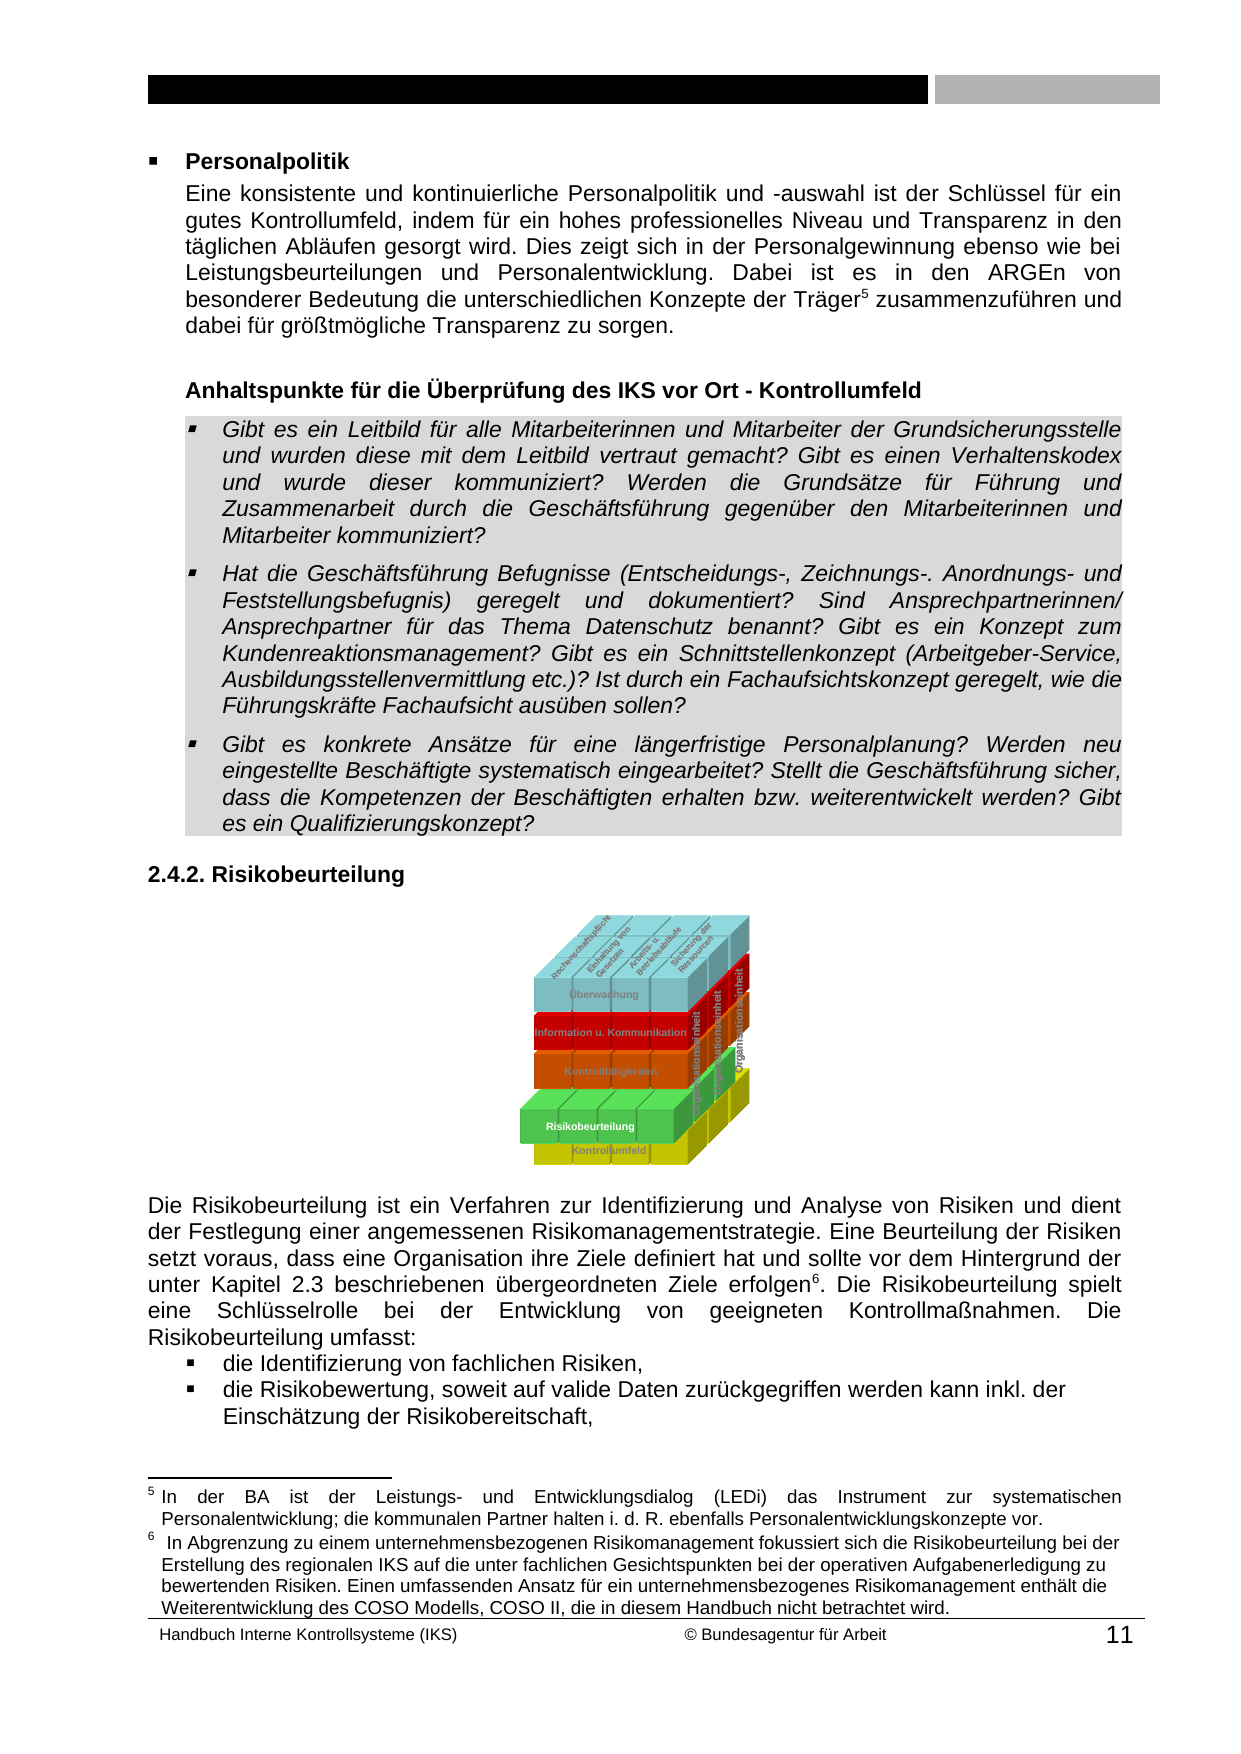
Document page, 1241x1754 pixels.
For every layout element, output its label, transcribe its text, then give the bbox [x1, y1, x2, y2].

text Anhaltspunkte für die Überprüfung des IKS vor Ort - Kontrollumfeld [185, 377, 1122, 404]
list Personalpolitik [148, 148, 1122, 174]
text Die Risikobeurteilung ist ein Verfahren zur Identifizierung und Analyse von Risiken und dient der Festlegung einer angemessenen Risikomanagementstrategie. Eine Beurteilung der Risiken setzt voraus, dass eine Organisation ihre Ziele definiert hat und sollte vor dem Hintergrund der unter Kapitel 2.3 beschriebenen übergeordneten Ziele erfolgen. Die Risikobeurteilung spielt eine Schlüsselrolle bei der Entwicklung von geeigneten Kontrollmaßnahmen. Die Risikobeurteilung umfasst: [148, 1192, 1122, 1350]
list die Risikobewertung, soweit auf valide Daten zurückgegriffen werden kann inkl. der Einschätzung der Risikobereitschaft, [185, 1376, 1122, 1429]
list Gibt es ein Leitbild für alle Mitarbeiterinnen und Mitarbeiter der Grundsicherungsstelle und wurden diese mit dem Leitbild vertraut gemacht? Gibt es einen Verhaltenskodex und wurde dieser kommuniziert? Werden die Grundsätze für Führung und Zusammenarbeit durch die Geschäftsführung gegenüber den Mitarbeiterinnen und Mitarbeiter kommuniziert? [185, 416, 1122, 548]
list Hat die Geschäftsführung Befugnisse (Entscheidungs-, Zeichnungs-. Anordnungs- und Feststellungsbefugnis) geregelt und dokumentiert? Sind Ansprechpartnerinnen/ Ansprechpartner für das Thema Datenschutz benannt? Gibt es ein Konzept zum Kundenreaktionsmanagement? Gibt es ein Schnittstellenkonzept (Arbeitgeber-Service, Ausbildungsstellenvermittlung etc.)? Ist durch ein Fachaufsichtskonzept geregelt, wie die Führungskräfte Fachaufsicht ausüben sollen? [185, 560, 1122, 718]
text Eine konsistente und kontinuierliche Personalpolitik und -auswahl ist der Schlüssel für ein gutes Kontrollumfeld, indem für ein hohes professionelles Niveau und Transparenz in den täglichen Abläufen gesorgt wird. Dies zeigt sich in der Personalgewinnung ebenso wie bei Leistungsbeurteilungen und Personalentwicklung. Dabei ist es in den ARGEn von besonderer Bedeutung die unterschiedlichen Konzepte der Träger zusammenzuführen und dabei für größtmögliche Transparenz zu sorgen. [185, 180, 1122, 338]
list die Identifizierung von fachlichen Risiken, [185, 1350, 1122, 1376]
list Gibt es konkrete Ansätze für eine längerfristige Personalplanung? Werden neu eingestellte Beschäftigte systematisch eingearbeitet? Stellt die Geschäftsführung sicher, dass die Kompetenzen der Beschäftigten erhalten bzw. weiterentwickelt werden? Gibt es ein Qualifizierungskonzept? [185, 731, 1122, 836]
list Risikobeurteilung [148, 861, 1122, 887]
